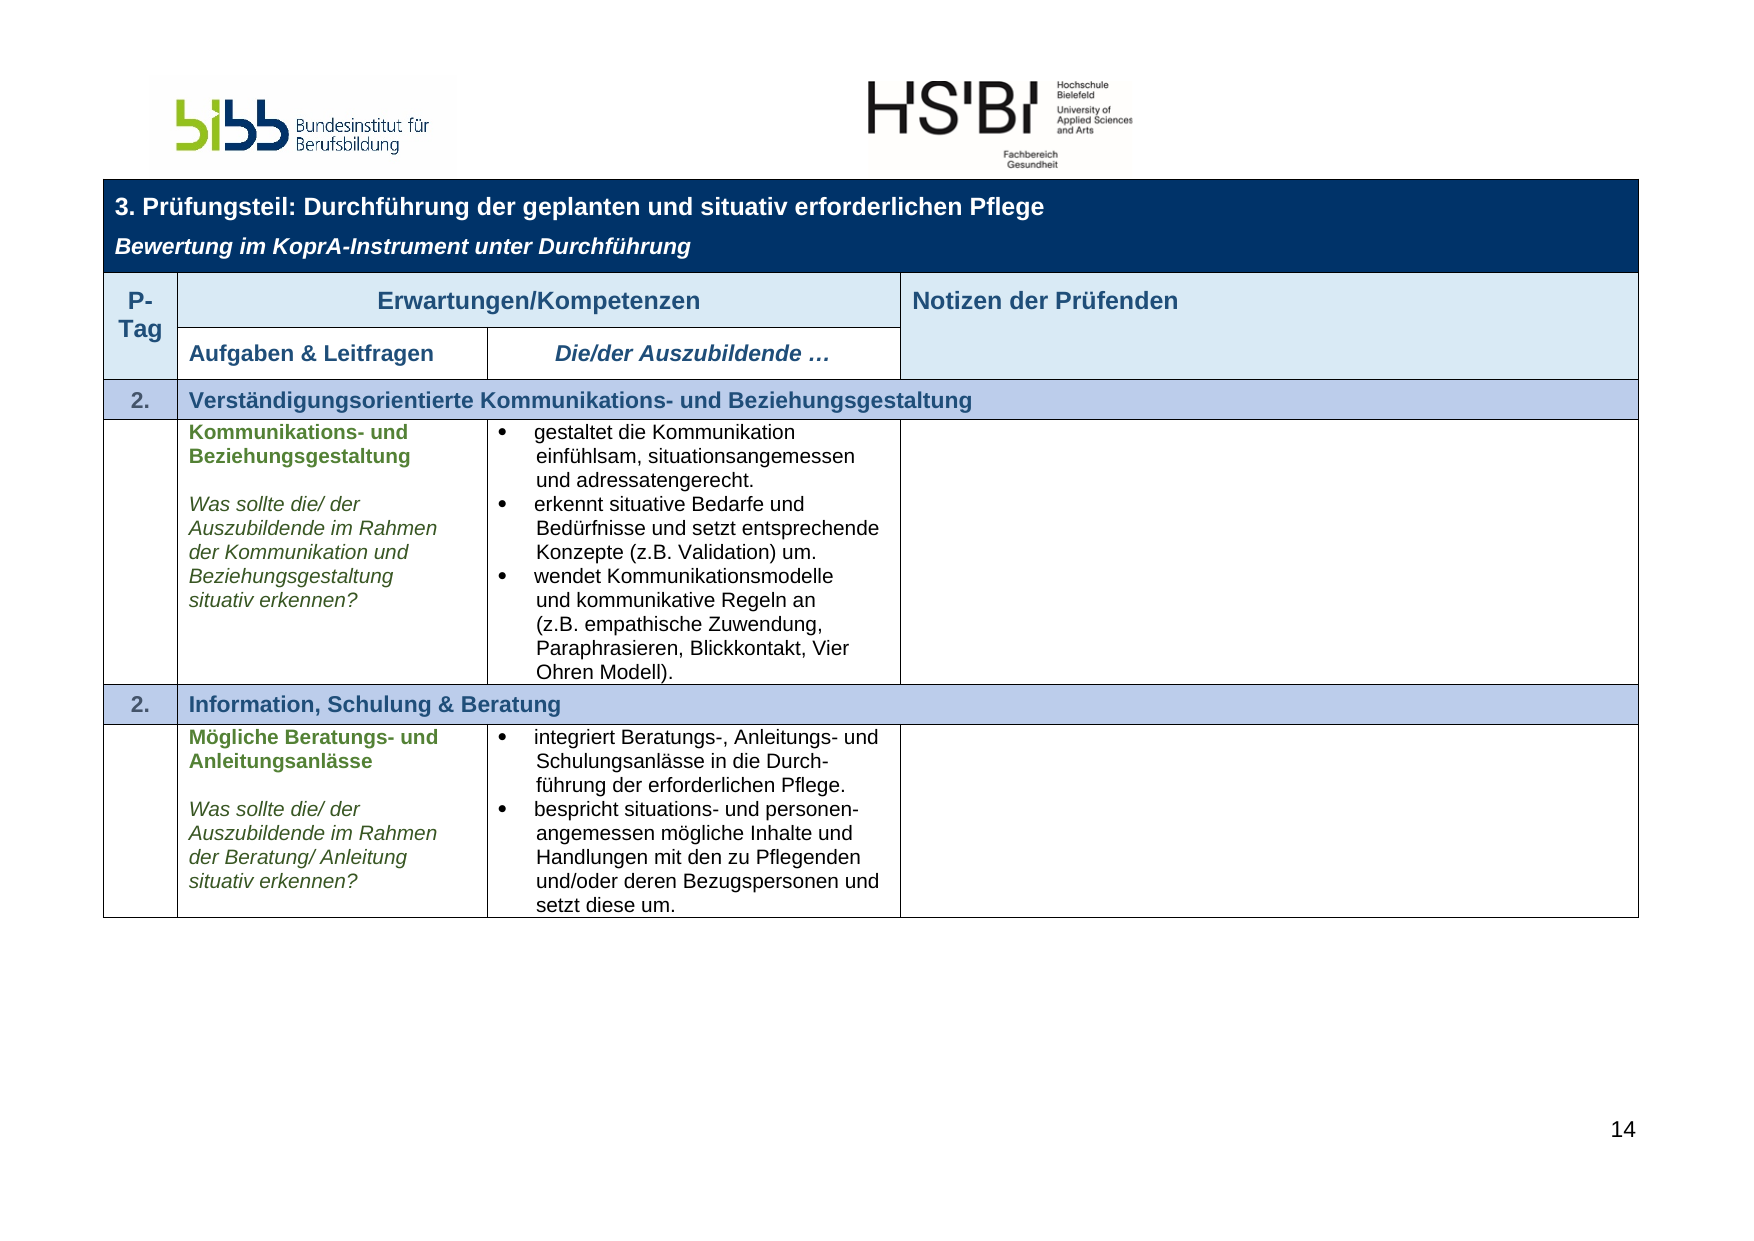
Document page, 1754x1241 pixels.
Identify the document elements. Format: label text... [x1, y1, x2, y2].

table_cell [104, 420, 177, 684]
table_cell 2. [104, 685, 177, 724]
table_cell gestaltet die Kommunikation einfühlsam, situationsangemessen und adressatengerecht. erkennt situative Bedarfe und Bedürfnisse und setzt entsprechende Konzepte (z.B. Validation) um. wendet Kommunikationsmodelle und kommunikative Regeln an (z.B. empathische Zuwendung, Paraphrasieren, Blickkontakt, Vier Ohren Modell). [488, 420, 900, 684]
table_cell P-Tag [104, 273, 177, 379]
table_cell Verständigungsorientierte Kommunikations- und Beziehungsgestaltung [178, 380, 1638, 419]
table_cell Die/der Auszubildende … [488, 328, 900, 379]
table_cell Aufgaben & Leitfragen [178, 328, 487, 379]
table_cell Kommunikations- und Beziehungsgestaltung Was sollte die/ der Auszubildende im Rahmen der Kommunikation und Beziehungsgestaltung situativ erkennen? [178, 420, 487, 684]
table_cell [901, 420, 1638, 684]
table_cell Erwartungen/Kompetenzen [178, 273, 900, 327]
picture [868, 81, 1133, 178]
table_cell [901, 725, 1638, 917]
picture [148, 75, 457, 179]
table_cell 2. [104, 380, 177, 419]
table_cell Notizen der Prüfenden [901, 273, 1638, 379]
table_cell integriert Beratungs-, Anleitungs- und Schulungsanlässe in die Durchführung der erforderlichen Pflege. bespricht situations- und personen-angemessen mögliche Inhalte und Handlungen mit den zu Pflegenden und/oder deren Bezugspersonen und setzt diese um. [488, 725, 900, 917]
table_cell [104, 725, 177, 917]
table_cell Information, Schulung & Beratung [178, 685, 1638, 724]
table_cell Mögliche Beratungs- und Anleitungsanlässe Was sollte die/ der Auszubildende im Rahmen der Beratung/ Anleitung situativ erkennen? [178, 725, 487, 917]
table_header 3. Prüfungsteil: Durchführung der geplanten und situativ erforderlichen Pflege Bewertung im KoprA-Instrument unter Durchführung [104, 180, 1638, 272]
